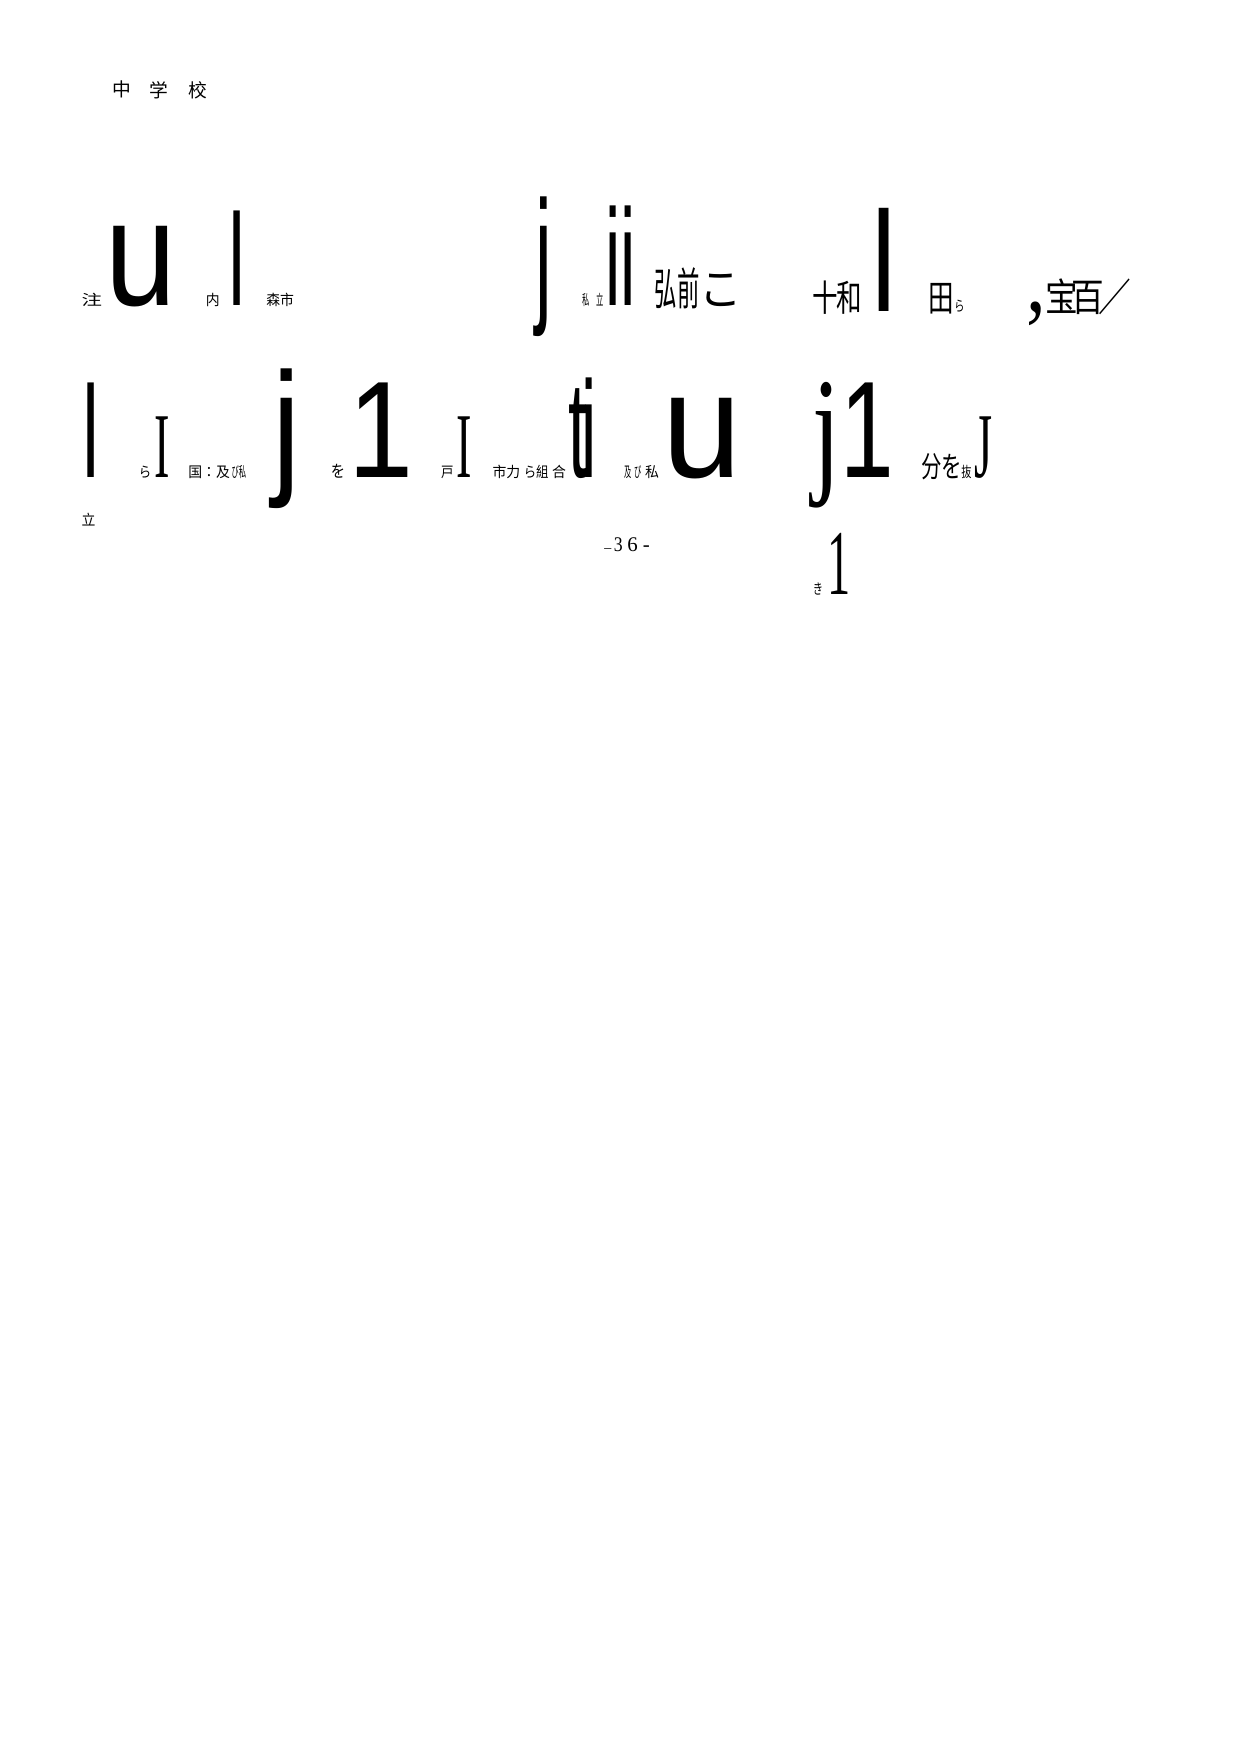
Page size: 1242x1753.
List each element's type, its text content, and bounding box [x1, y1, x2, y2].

text 注u内 I 森市 j私 立 ii 弘前こIらI国：及び私 jを 1戸 I市力 ら組 合ti及 び 私u立 [81, 164, 769, 529]
text 十和I田ら j1分を抜Jき1 [813, 170, 1014, 615]
text ,宝百／ [1026, 224, 1242, 331]
text — 3 6 - [42, 532, 649, 556]
